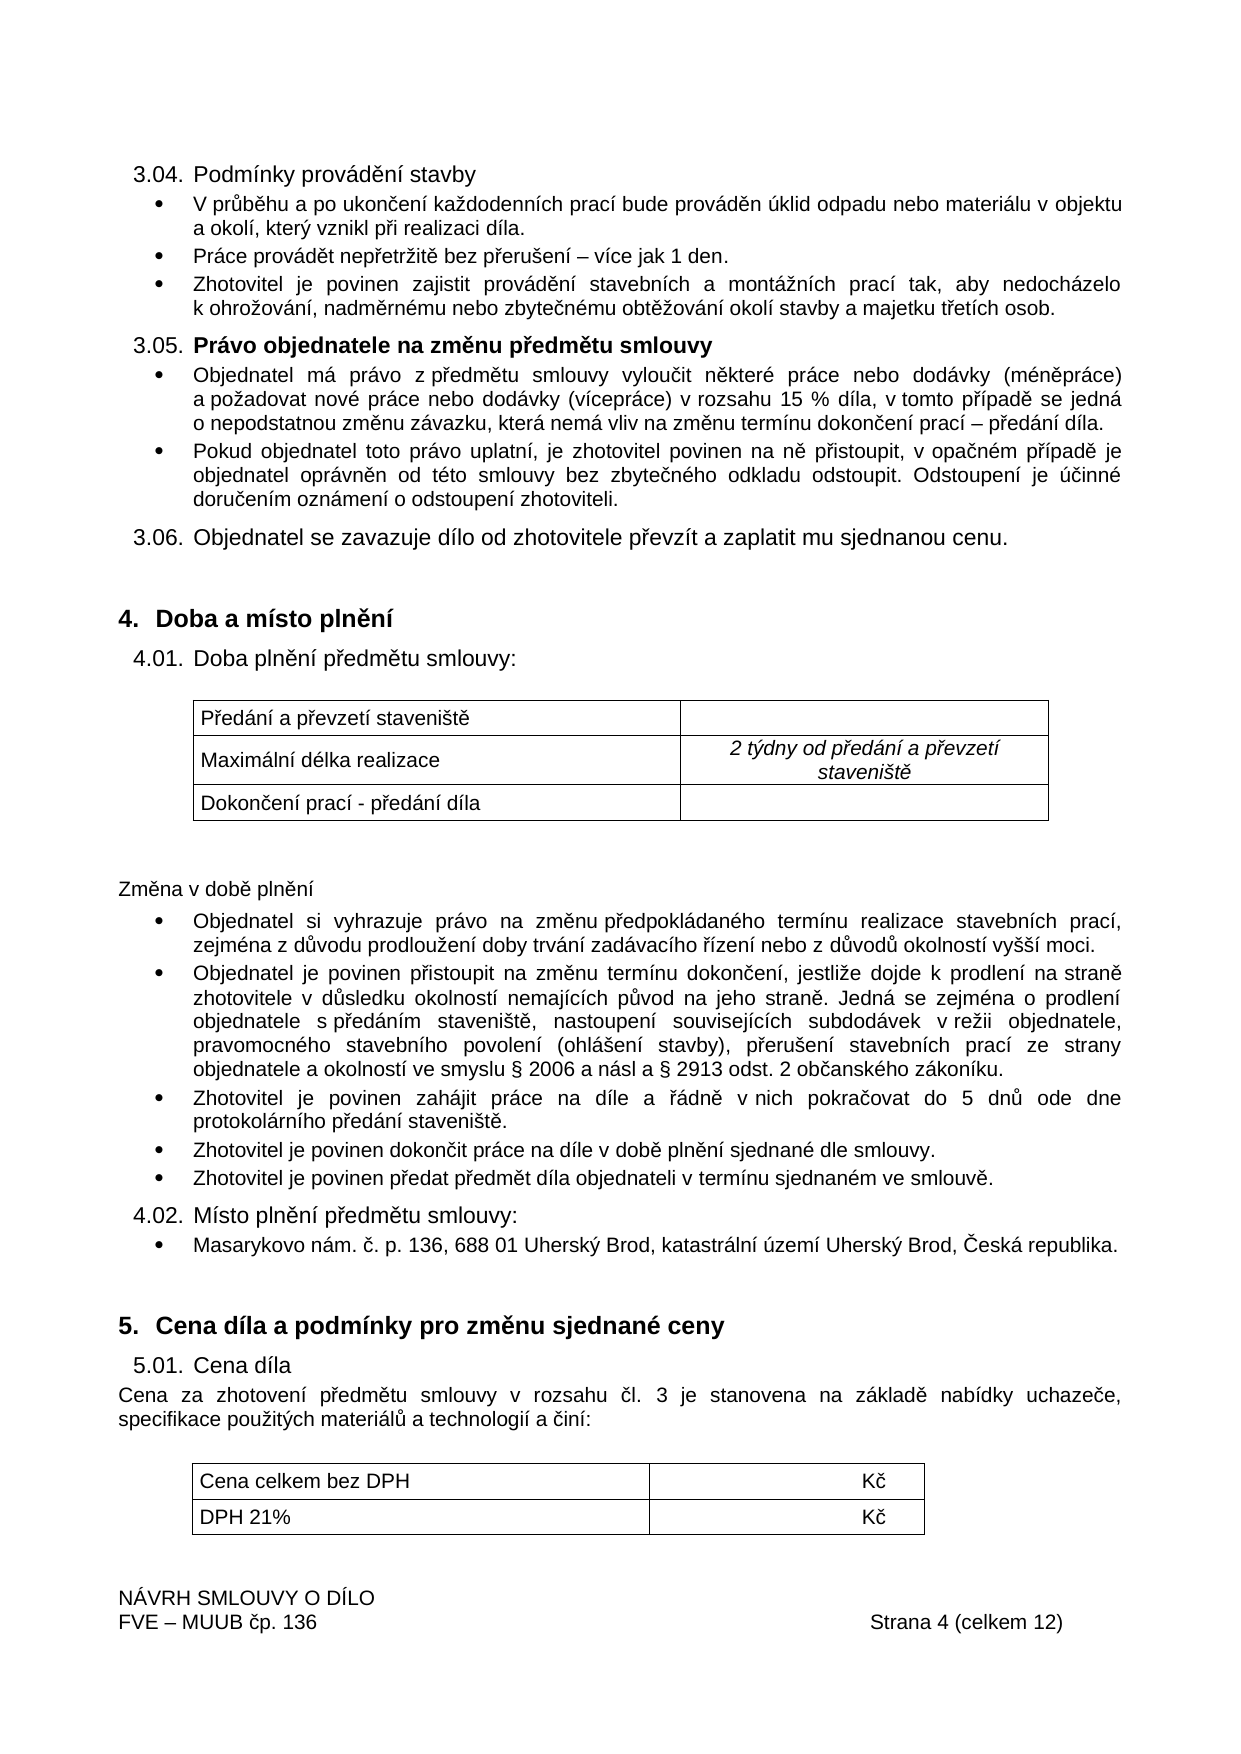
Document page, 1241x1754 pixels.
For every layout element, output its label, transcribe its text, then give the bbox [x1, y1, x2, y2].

list Zhotovitel je povinen zahájit práce na díle a řádně v nich pokračovat do 5 dnů ode dne protokolárního předání staveniště. [155, 1085, 1122, 1133]
list Objednatel si vyhrazuje právo na změnu předpokládaného termínu realizace stavebních prací, zejména z důvodu prodloužení doby trvání zadávacího řízení nebo z důvodů okolností vyšší moci. [155, 909, 1122, 957]
table_cell DPH 21% [193, 1500, 649, 1534]
subtitle Doba plnění předmětu smlouvy: [133, 645, 1122, 672]
list Objednatel je povinen přistoupit na změnu termínu dokončení, jestliže dojde k prodlení na straně zhotovitele v důsledku okolností nemajících původ na jeho straně. Jedná se zejména o prodlení objednatele s předáním staveniště, nastoupení souvisejících subdodávek v režii objednatele, pravomocného stavebního povolení (ohlášení stavby), přerušení stavebních prací ze strany objednatele a okolností ve smyslu § 2006 a násl a § 2913 odst. 2 občanského zákoníku. [155, 961, 1122, 1081]
subtitle Místo plnění předmětu smlouvy: [133, 1202, 1122, 1229]
list Objednatel má právo z předmětu smlouvy vyloučit některé práce nebo dodávky (méněpráce) a požadovat nové práce nebo dodávky (vícepráce) v rozsahu 15 % díla, v tomto případě se jedná o nepodstatnou změnu závazku, která nemá vliv na změnu termínu dokončení prací – předání díla. [155, 363, 1122, 435]
subtitle Právo objednatele na změnu předmětu smlouvy [133, 332, 1122, 359]
list V průběhu a po ukončení každodenních prací bude prováděn úklid odpadu nebo materiálu v objektu a okolí, který vznikl při realizaci díla. [155, 191, 1122, 239]
subtitle Změna v době plnění [118, 877, 1122, 901]
subtitle Podmínky provádění stavby [133, 161, 1122, 187]
list Pokud objednatel toto právo uplatní, je zhotovitel povinen na ně přistoupit, v opačném případě je objednatel oprávněn od této smlouvy bez zbytečného odkladu odstoupit. Odstoupení je účinné doručením oznámení o odstoupení zhotoviteli. [155, 439, 1122, 511]
table_header Předání a převzetí staveniště [194, 701, 680, 735]
table_cell Kč [650, 1500, 924, 1534]
table_cell 2 týdny od předání a převzetí staveniště [681, 736, 1048, 784]
list Zhotovitel je povinen zajistit provádění stavebních a montážních prací tak, aby nedocházelo k ohrožování, nadměrnému nebo zbytečnému obtěžování okolí stavby a majetku třetích osob. [155, 272, 1122, 320]
list Zhotovitel je povinen předat předmět díla objednateli v termínu sjednaném ve smlouvě. [155, 1166, 1122, 1190]
table_header [681, 701, 1048, 735]
text Cena za zhotovení předmětu smlouvy v rozsahu čl. 3 je stanovena na základě nabídky uchazeče, specifikace použitých materiálů a technologií a činí: [118, 1383, 1122, 1431]
list Práce provádět nepřetržitě bez přerušení – více jak 1 den. [155, 243, 1122, 268]
table_header Kč [650, 1464, 924, 1498]
list Masarykovo nám. č. p. 136, 688 01 Uherský Brod, katastrální území Uherský Brod, Česká republika. [155, 1233, 1122, 1257]
subtitle Cena díla [133, 1352, 1122, 1379]
list Zhotovitel je povinen dokončit práce na díle v době plnění sjednané dle smlouvy. [155, 1137, 1122, 1162]
subtitle Objednatel se zavazuje dílo od zhotovitele převzít a zaplatit mu sjednanou cenu. [133, 523, 1122, 550]
subtitle Doba a místo plnění [118, 604, 1122, 633]
table_header Cena celkem bez DPH [193, 1464, 649, 1498]
table_cell Dokončení prací - předání díla [194, 785, 680, 819]
table_cell [681, 785, 1048, 819]
subtitle Cena díla a podmínky pro změnu sjednané ceny [118, 1311, 1122, 1340]
table_cell Maximální délka realizace [194, 736, 680, 784]
